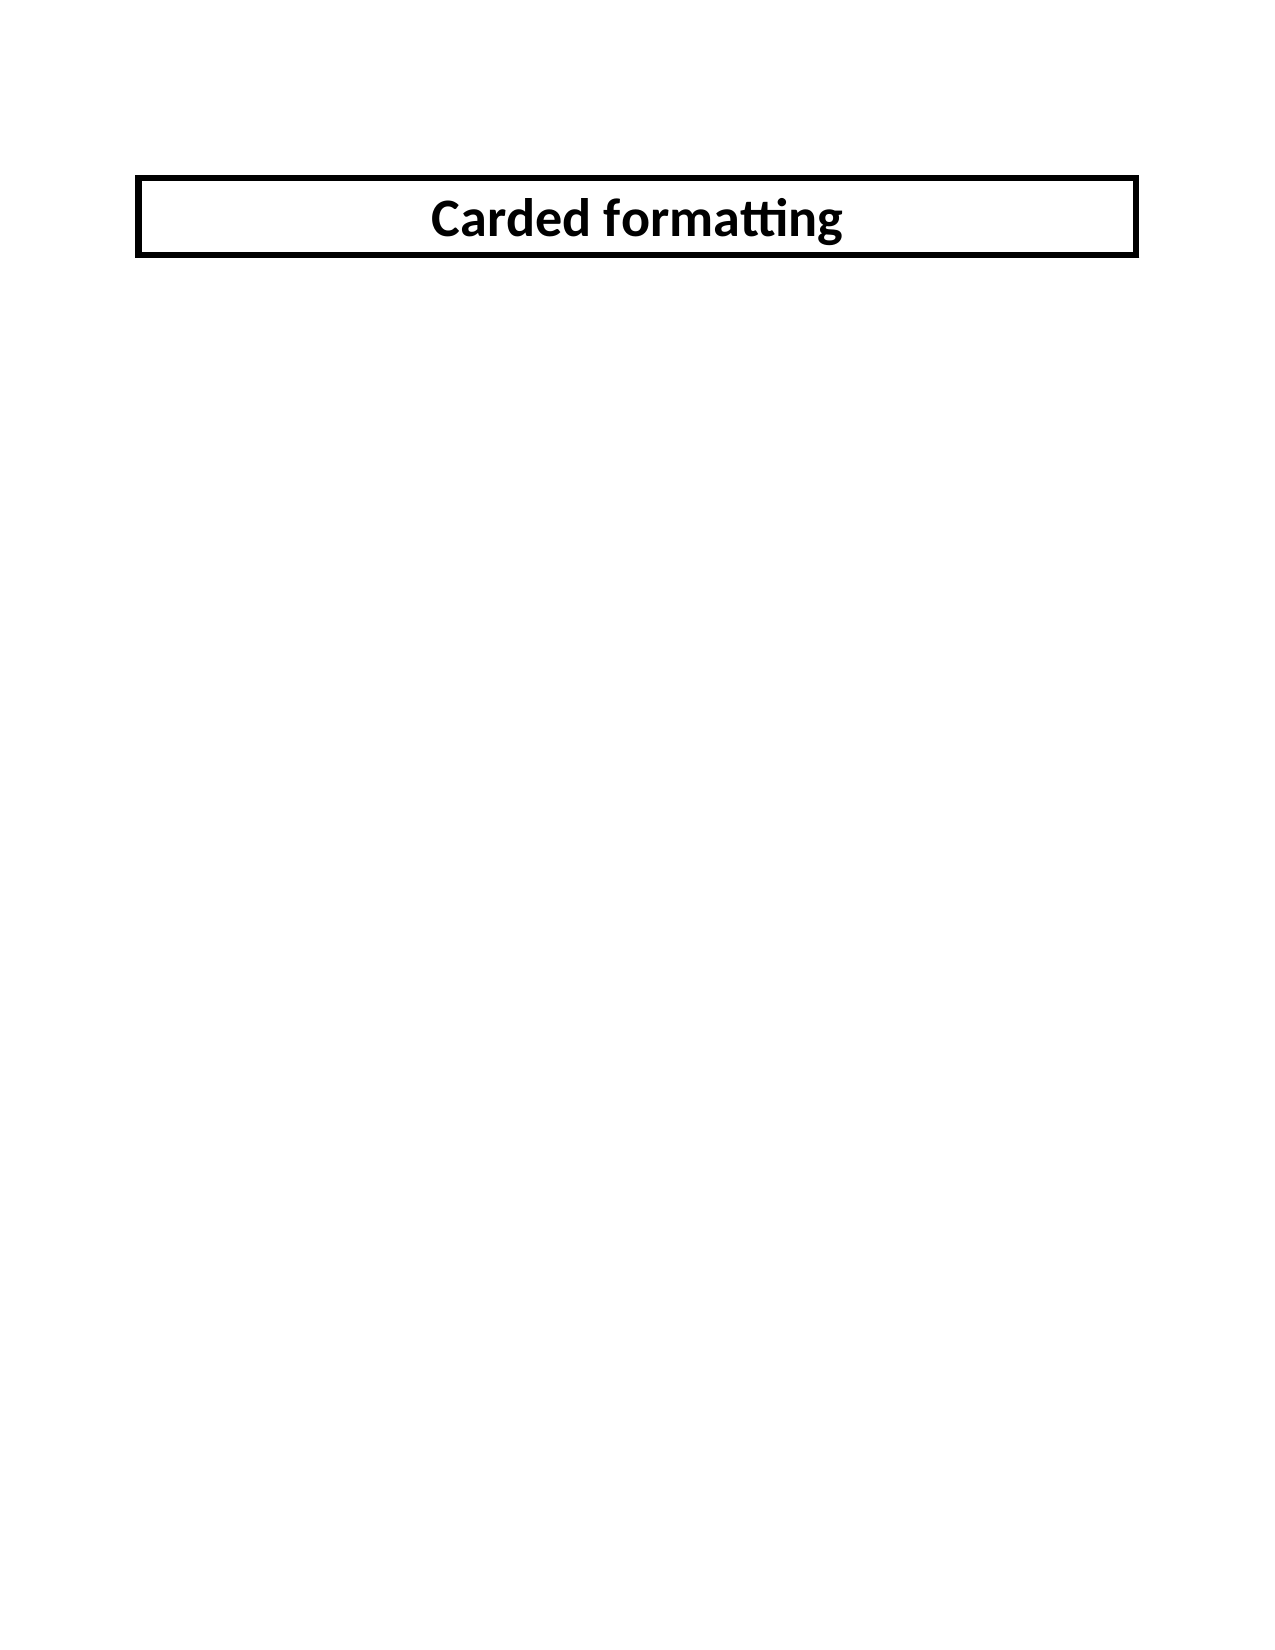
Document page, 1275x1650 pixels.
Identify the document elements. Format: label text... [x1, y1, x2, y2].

subtitle Carded formatting [142, 181, 1133, 252]
